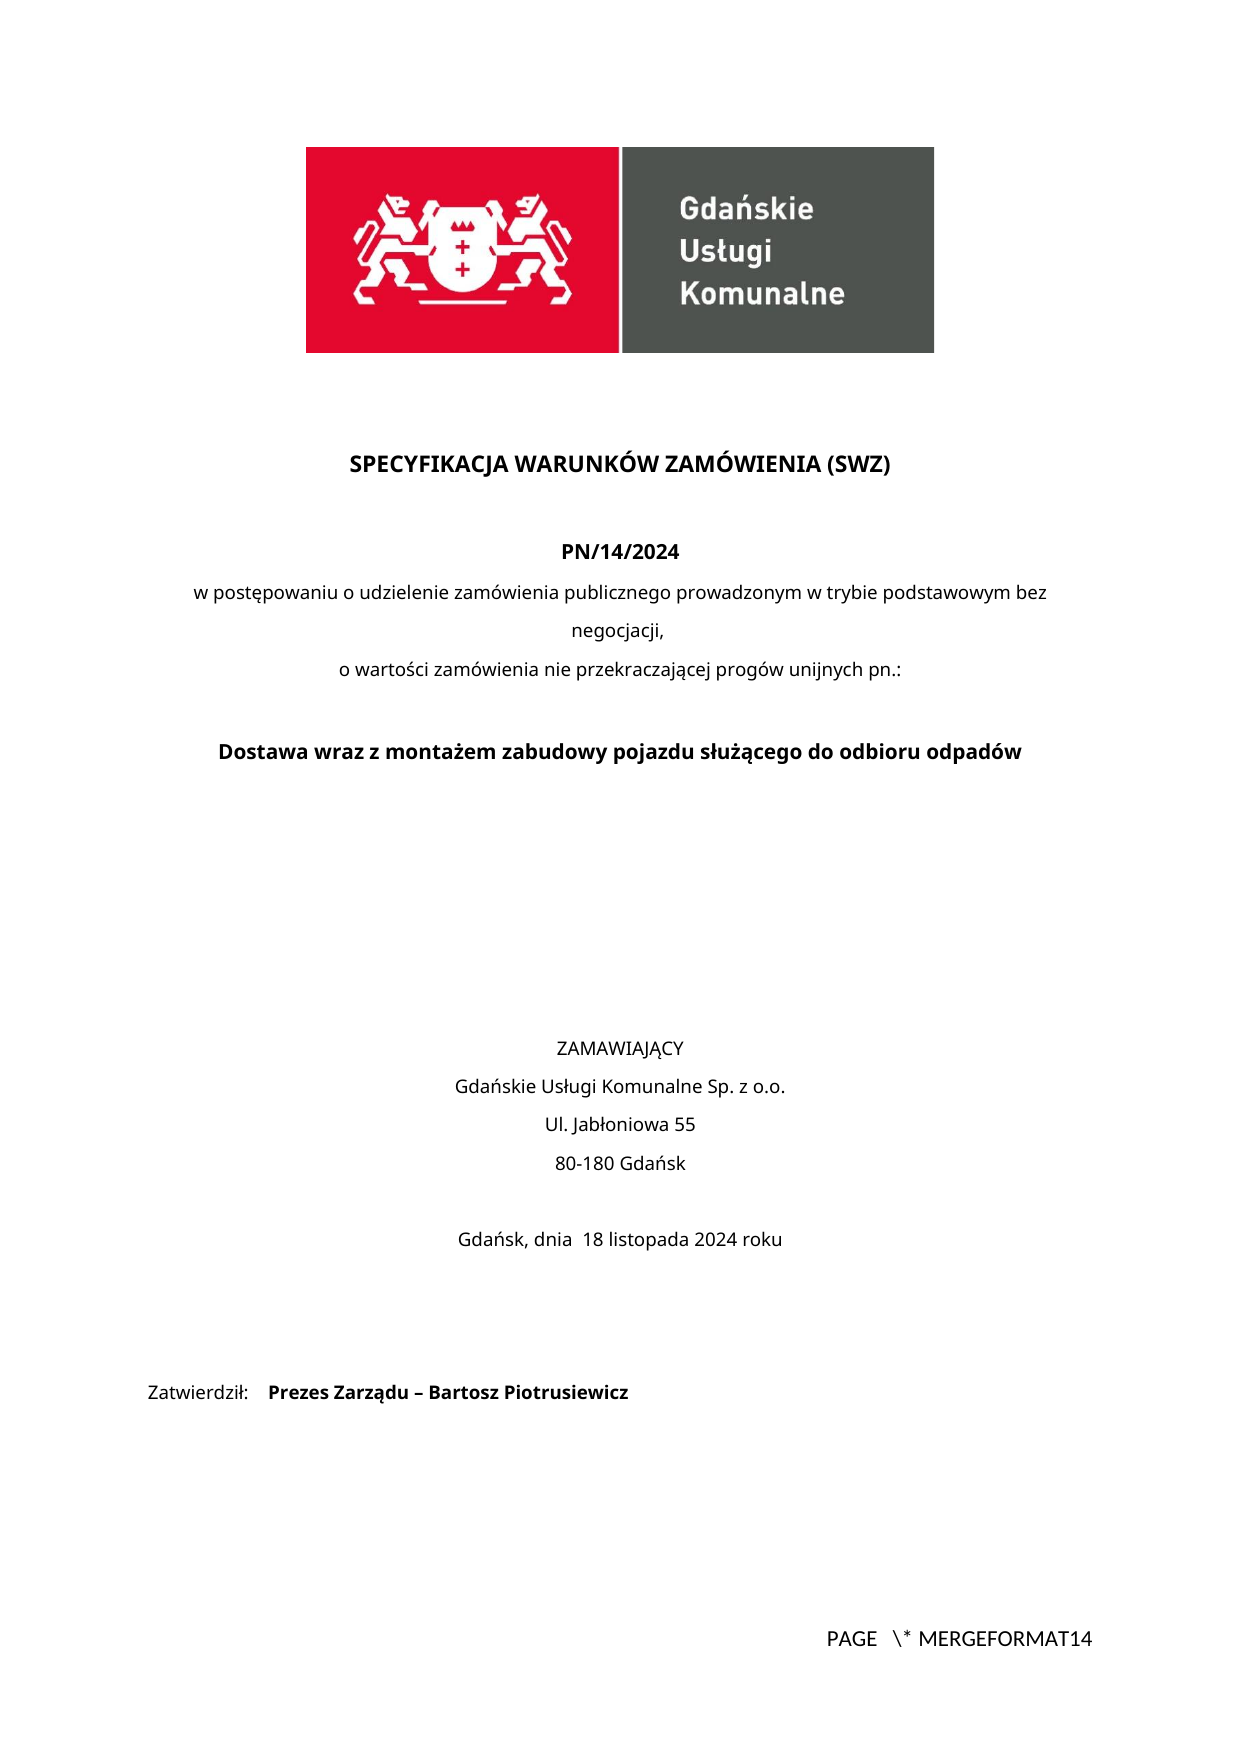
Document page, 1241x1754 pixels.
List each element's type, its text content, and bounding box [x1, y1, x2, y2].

text SPECYFIKACJA WARUNKÓW ZAMÓWIENIA (SWZ) [148, 447, 1093, 479]
text w postępowaniu o udzielenie zamówienia publicznego prowadzonym w trybie podstawowym bez negocjacji, o wartości zamówienia nie przekraczającej progów unijnych pn.: [148, 579, 1093, 682]
text Zatwierdził: Prezes Zarządu – Bartosz Piotrusiewicz [148, 1379, 1093, 1405]
text Dostawa wraz z montażem zabudowy pojazdu służącego do odbioru odpadów [148, 737, 1093, 765]
picture [306, 147, 935, 353]
text PN/14/2024 [148, 537, 1093, 565]
text ZAMAWIAJĄCY [148, 1035, 1093, 1061]
text 80-180 Gdańsk [148, 1150, 1093, 1175]
text Gdańsk, dnia 18 listopada 2024 roku [148, 1226, 1093, 1252]
text Ul. Jabłoniowa 55 [148, 1112, 1093, 1137]
text Gdańskie Usługi Komunalne Sp. z o.o. [148, 1073, 1093, 1099]
